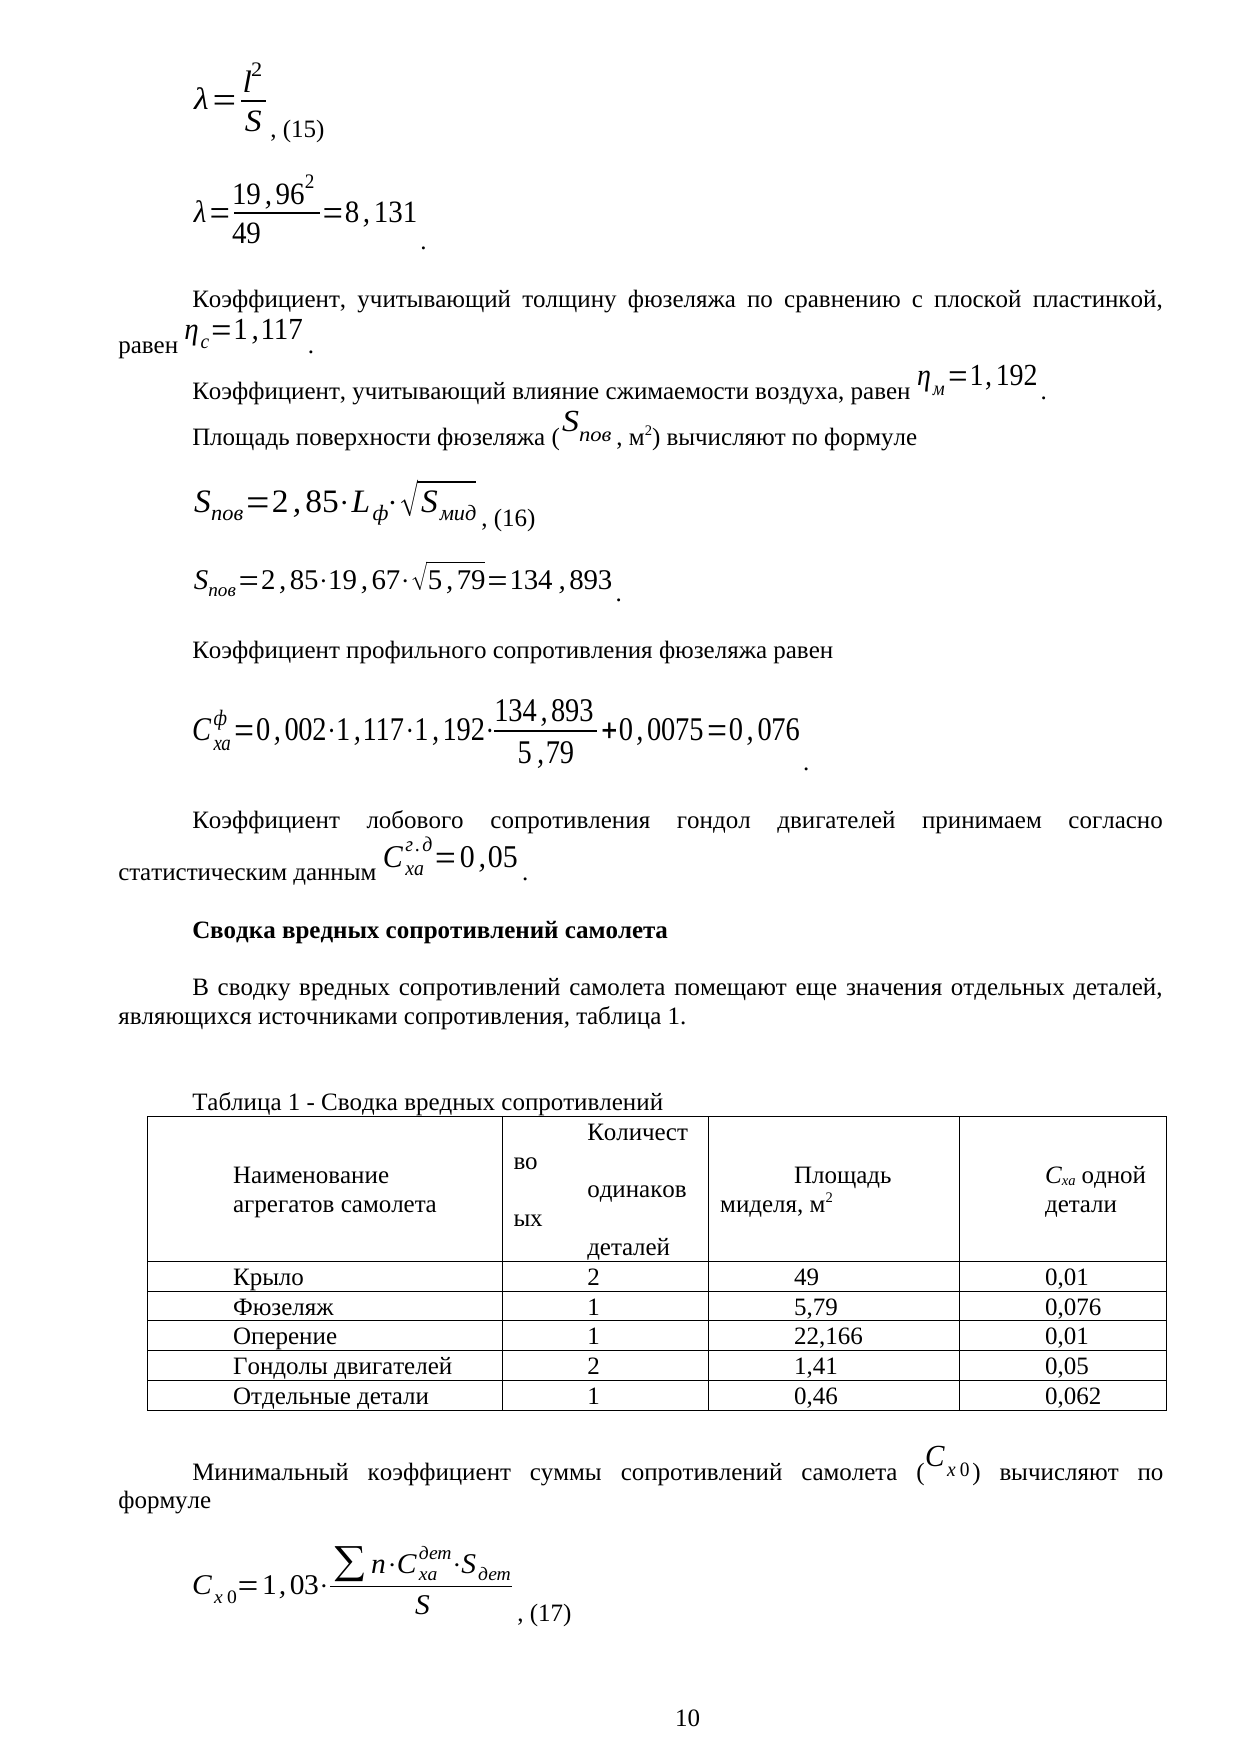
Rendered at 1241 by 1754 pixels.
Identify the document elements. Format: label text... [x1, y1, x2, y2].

table_cell 1,41 [709, 1351, 959, 1380]
table_cell 0,076 [960, 1292, 1166, 1320]
text , (15) [118, 59, 1163, 143]
text Коэффициент лобового сопротивления гондол двигателей принимаем согласно статистическим данным . [118, 805, 1163, 886]
table_cell 22,166 [709, 1321, 959, 1350]
text Минимальный коэффициент суммы сопротивлений самолета () вычисляют по формуле [118, 1439, 1163, 1514]
text Площадь поверхности фюзеляжа (, м2) вычисляют по формуле [118, 404, 1163, 451]
table_cell 0,46 [709, 1381, 959, 1410]
table_cell Крыло [148, 1262, 502, 1291]
table_header Сха одной детали [960, 1117, 1166, 1261]
table_cell 0,01 [960, 1262, 1166, 1291]
text Сводка вредных сопротивлений самолета [118, 915, 1163, 943]
text , (16) [118, 479, 1163, 532]
text Коэффициент, учитывающий влияние сжимаемости воздуха, равен . [118, 358, 1163, 404]
table_cell 0,05 [960, 1351, 1166, 1380]
table_header Наименование агрегатов самолета [148, 1117, 502, 1261]
text . [118, 693, 1163, 776]
table_cell 0,01 [960, 1321, 1166, 1350]
table_header Площадь миделя, м2 [709, 1117, 959, 1261]
table_cell Фюзеляж [148, 1292, 502, 1320]
table_cell 1 [503, 1292, 708, 1320]
table_header Количество одинаковых деталей [503, 1117, 708, 1261]
text , (17) [118, 1543, 1163, 1627]
table_cell Гондолы двигателей [148, 1351, 502, 1380]
table_cell Оперение [148, 1321, 502, 1350]
text . [118, 171, 1163, 255]
text . [118, 560, 1163, 606]
table_cell 5,79 [709, 1292, 959, 1320]
table_cell Отдельные детали [148, 1381, 502, 1410]
text В сводку вредных сопротивлений самолета помещают еще значения отдельных деталей, являющихся источниками сопротивления, таблица 1. [118, 972, 1163, 1030]
table_cell 0,062 [960, 1381, 1166, 1410]
text Коэффициент, учитывающий толщину фюзеляжа по сравнению с плоской пластинкой, равен . [118, 284, 1163, 358]
table_cell 1 [503, 1381, 708, 1410]
table_cell 2 [503, 1351, 708, 1380]
text Таблица 1 - Сводка вредных сопротивлений [118, 1087, 1163, 1116]
table_cell 1 [503, 1321, 708, 1350]
text Коэффициент профильного сопротивления фюзеляжа равен [118, 635, 1163, 664]
table_cell 49 [709, 1262, 959, 1291]
table_cell 2 [503, 1262, 708, 1291]
